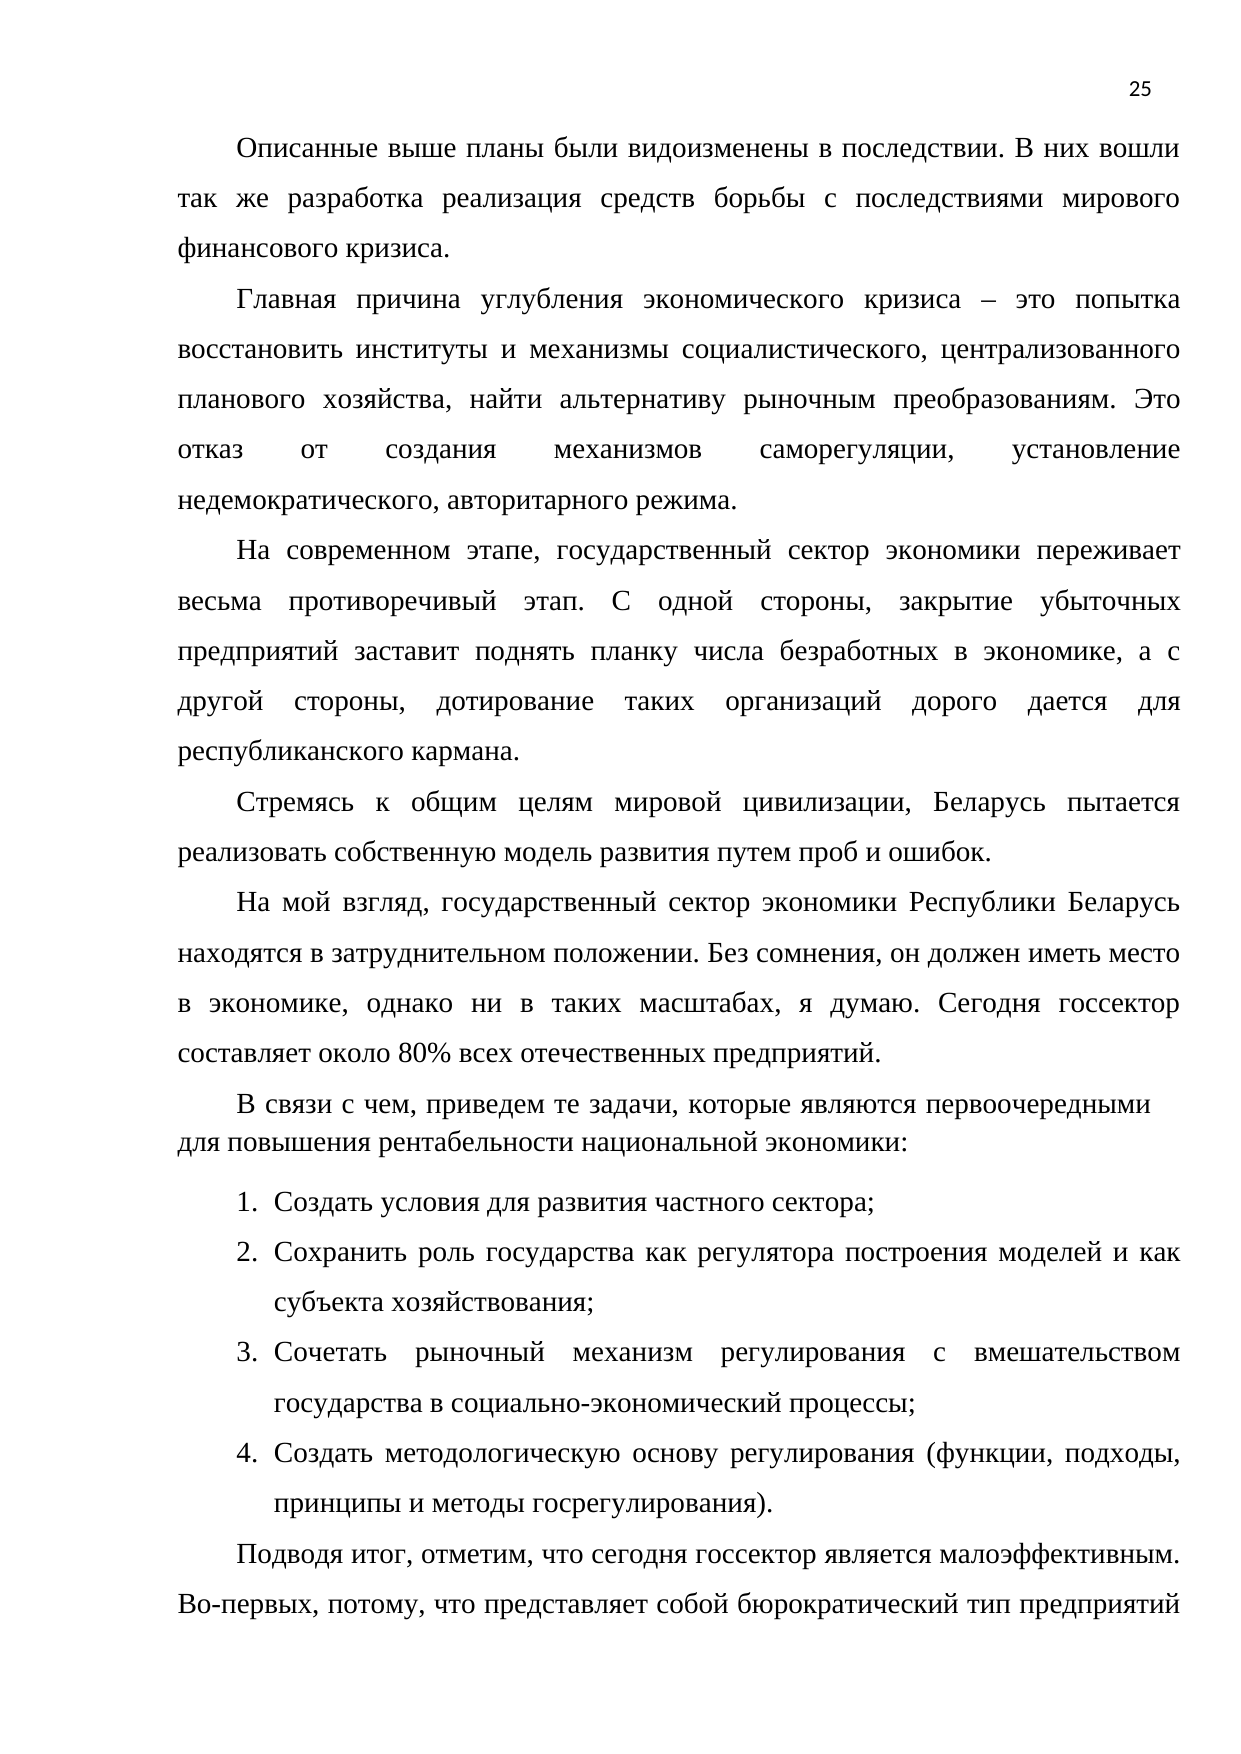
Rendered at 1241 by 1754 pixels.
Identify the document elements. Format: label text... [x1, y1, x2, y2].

text Стремясь к общим целям мировой цивилизации, Беларусь пытается реализовать собственную модель развития путем проб и ошибок. [177, 784, 1181, 868]
list Сохранить роль государства как регулятора построения моделей и как субъекта хозяйствования; [236, 1234, 1181, 1318]
text Главная причина углубления экономического кризиса – это попытка восстановить институты и механизмы социалистического, централизованного планового хозяйства, найти альтернативу рыночным преобразованиям. Это отказ от создания механизмов саморегуляции, установление недемократического, авторитарного режима. [177, 281, 1181, 516]
text В связи с чем, приведем те задачи, которые являются первоочередными для повышения рентабельности национальной экономики: [177, 1086, 1152, 1158]
text На современном этапе, государственный сектор экономики переживает весьма противоречивый этап. С одной стороны, закрытие убыточных предприятий заставит поднять планку числа безработных в экономике, а с другой стороны, дотирование таких организаций дорого дается для республиканского кармана. [177, 532, 1181, 767]
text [177, 1536, 1181, 1620]
list Создать методологическую основу регулирования (функции, подходы, принципы и методы госрегулирования). [236, 1435, 1181, 1519]
list Создать условия для развития частного сектора; [236, 1184, 1181, 1217]
list Сочетать рыночный механизм регулирования с вмешательством государства в социально-экономический процессы; [236, 1334, 1181, 1418]
text Описанные выше планы были видоизменены в последствии. В них вошли так же разработка реализация средств борьбы с последствиями мирового финансового кризиса. [177, 130, 1181, 264]
text На мой взгляд, государственный сектор экономики Республики Беларусь находятся в затруднительном положении. Без сомнения, он должен иметь место в экономике, однако ни в таких масштабах, я думаю. Сегодня госсектор составляет около 80% всех отечественных предприятий. [177, 884, 1181, 1069]
